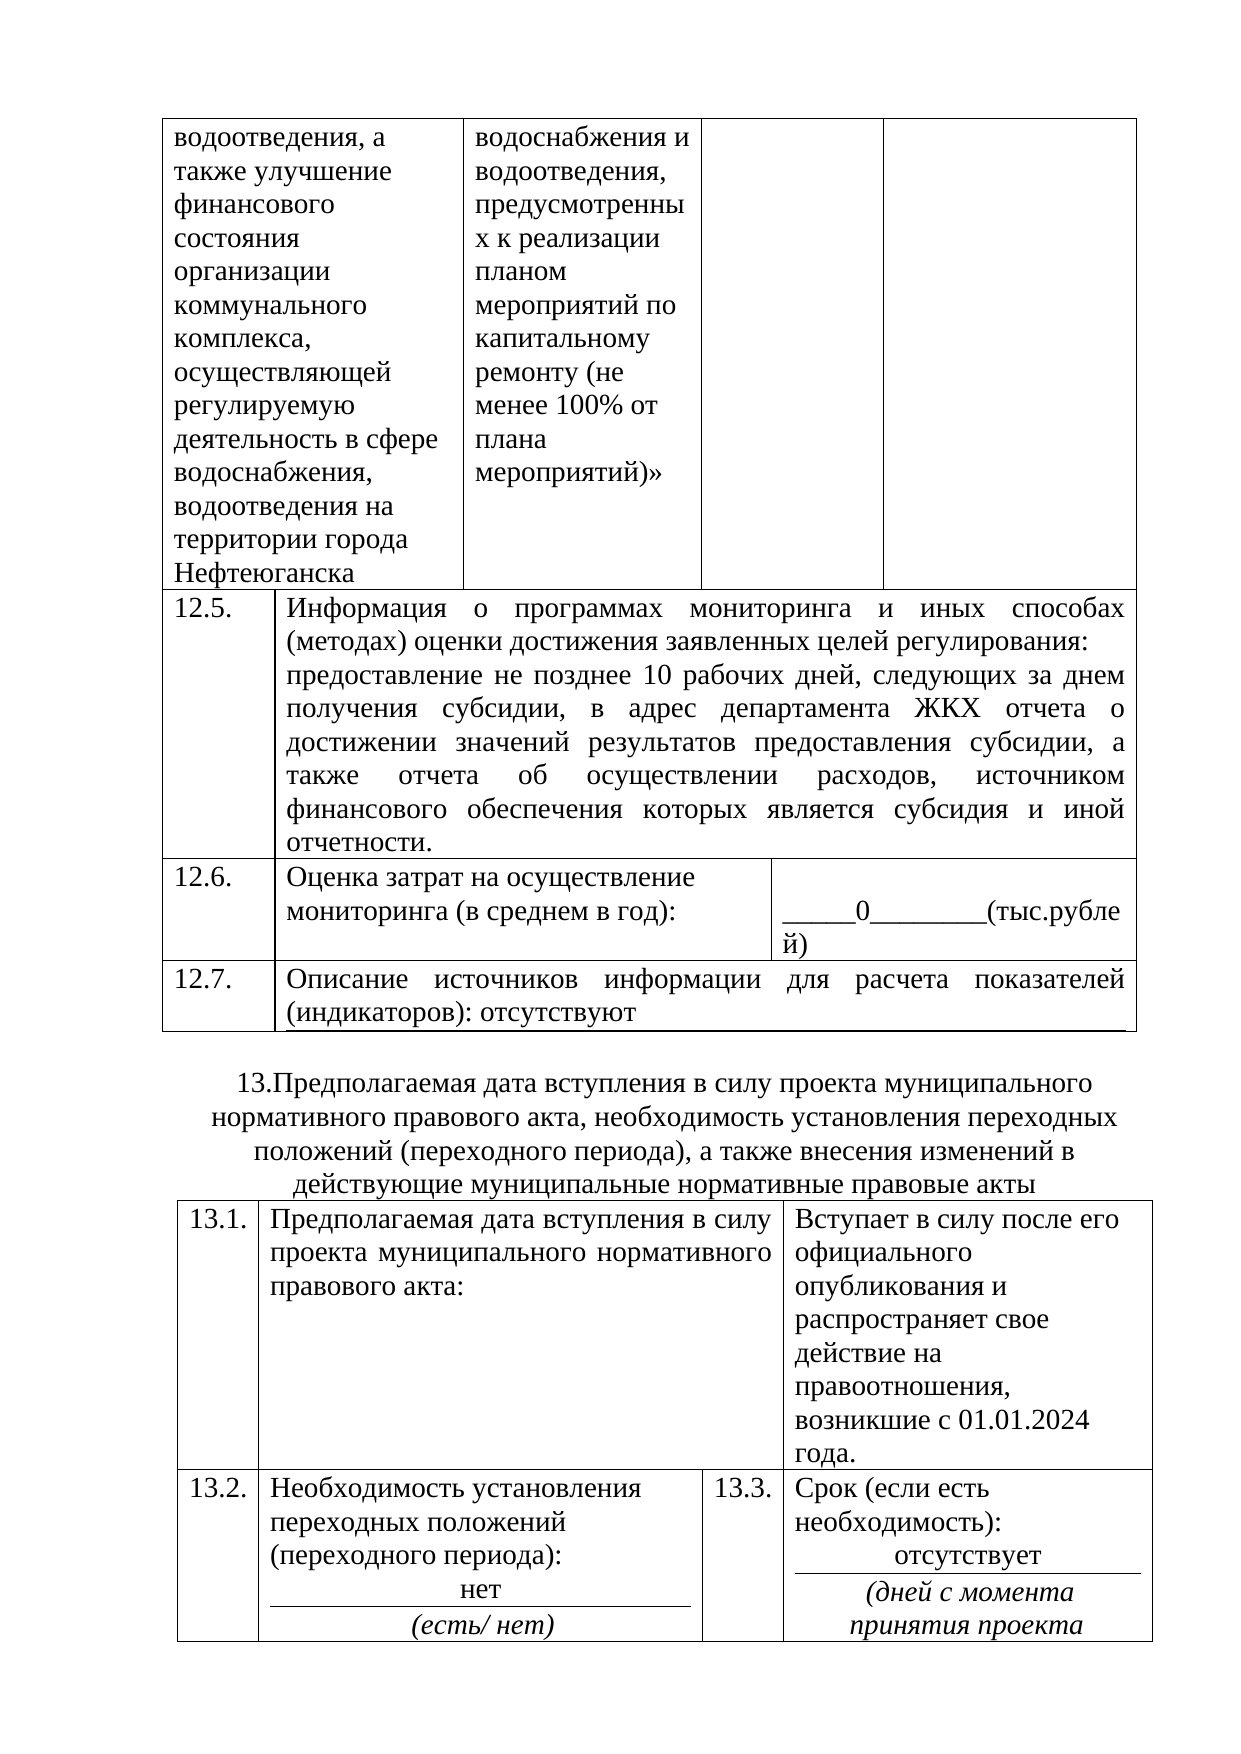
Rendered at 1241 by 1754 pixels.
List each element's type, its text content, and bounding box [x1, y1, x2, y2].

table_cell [464, 119, 701, 589]
table_header Вступает в силу после его официального опубликования и распространяет свое действие на правоотношения, возникшие с 01.01.2024 года. [784, 1201, 1152, 1469]
text 13.Предполагаемая дата вступления в силу проекта муниципального нормативного правового акта, необходимость установления переходных положений (переходного периода), а также внесения изменений в действующие муниципальные нормативные правовые акты [177, 1066, 1152, 1200]
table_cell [784, 1470, 1152, 1641]
table_cell % [702, 119, 883, 589]
table_cell Описание источников информации для расчета показателей (индикаторов): отсутствуют [276, 961, 1136, 1031]
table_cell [884, 119, 1136, 589]
table_cell 13.2. [178, 1470, 258, 1641]
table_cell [163, 119, 463, 589]
table_cell _____0________(тыс.рублей) [772, 859, 1136, 960]
table_cell 12.7. [163, 961, 274, 1031]
table_header 13.1. [178, 1201, 258, 1469]
table_cell 12.6. [163, 859, 274, 960]
table_cell Оценка затрат на осуществление мониторинга (в среднем в год): [276, 859, 771, 960]
table_cell 13.3. [703, 1470, 783, 1641]
table_header Предполагаемая дата вступления в силу проекта муниципального нормативного правового акта: [259, 1201, 783, 1469]
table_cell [259, 1470, 702, 1641]
table_cell Информация о программах мониторинга и иных способах (методах) оценки достижения заявленных целей регулирования: предоставление не позднее 10 рабочих дней, следующих за днем получения субсидии, в адрес департамента ЖКХ отчета о достижении значений результатов предоставления субсидии, а также отчета об осуществлении расходов, источником финансового обеспечения которых является субсидия и иной отчетности. [276, 590, 1136, 858]
table_cell 12.5. [163, 590, 274, 858]
